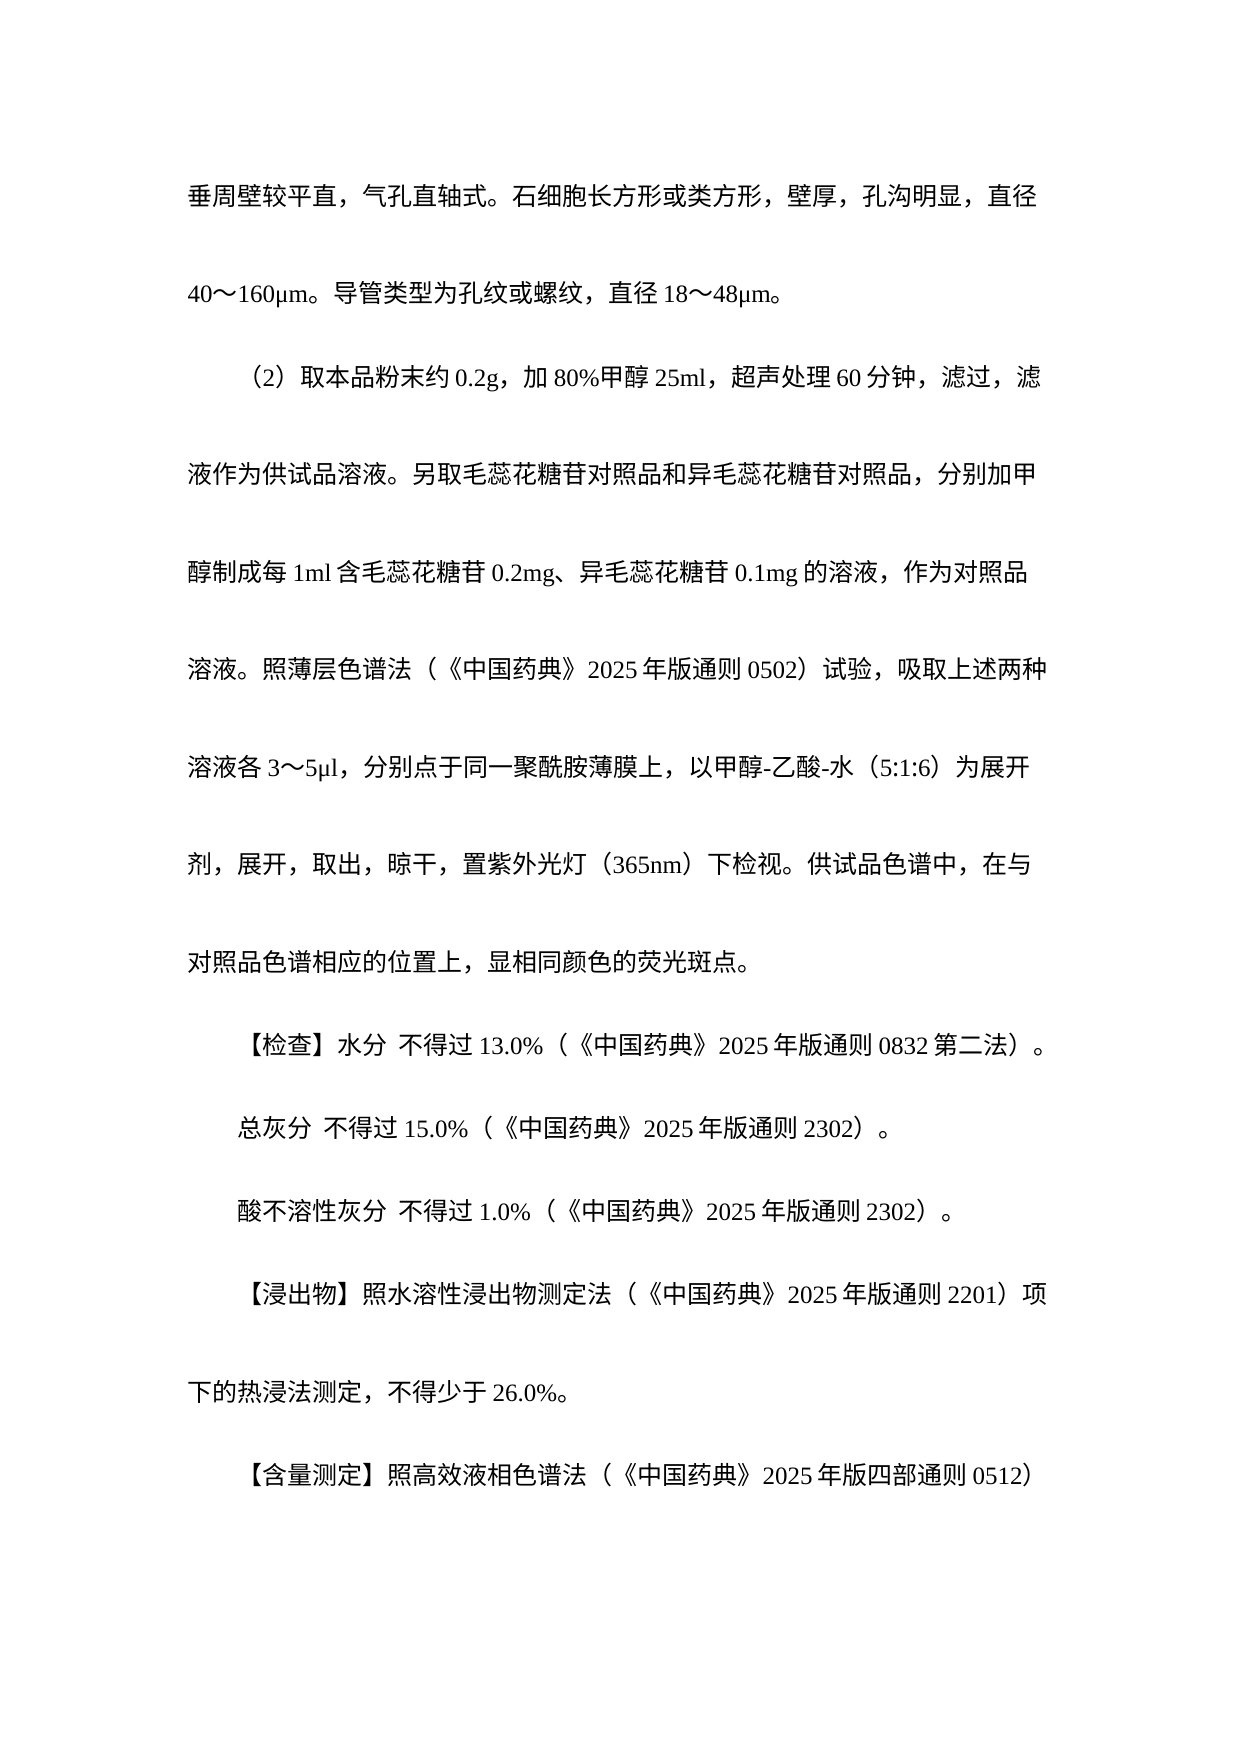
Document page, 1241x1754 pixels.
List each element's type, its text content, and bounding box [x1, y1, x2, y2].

text 总灰分 不得过15.0%（《中国药典》2025年版通则2302）。 [187, 1094, 1053, 1159]
text （2）取本品粉末约0.2g，加80%甲醇25ml，超声处理60分钟，滤过，滤液作为供试品溶液。另取毛蕊花糖苷对照品和异毛蕊花糖苷对照品，分别加甲醇制成每1ml含毛蕊花糖苷0.2mg、异毛蕊花糖苷0.1mg的溶液，作为对照品溶液。照薄层色谱法（《中国药典》2025年版通则0502）试验，吸取上述两种溶液各3～5μl，分别点于同一聚酰胺薄膜上，以甲醇-乙酸-水（5:1:6）为展开剂，展开，取出，晾干，置紫外光灯（365nm）下检视。供试品色谱中，在与对照品色谱相应的位置上，显相同颜色的荧光斑点。 [187, 343, 1053, 993]
text 【检查】水分 不得过13.0%（《中国药典》2025年版通则0832第二法）。 [187, 1011, 1053, 1076]
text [187, 162, 1053, 324]
text 酸不溶性灰分 不得过1.0%（《中国药典》2025年版通则2302）。 [187, 1177, 1053, 1242]
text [187, 1441, 1053, 1506]
text 【浸出物】照水溶性浸出物测定法（《中国药典》2025年版通则2201）项下的热浸法测定，不得少于26.0%。 [187, 1260, 1053, 1423]
